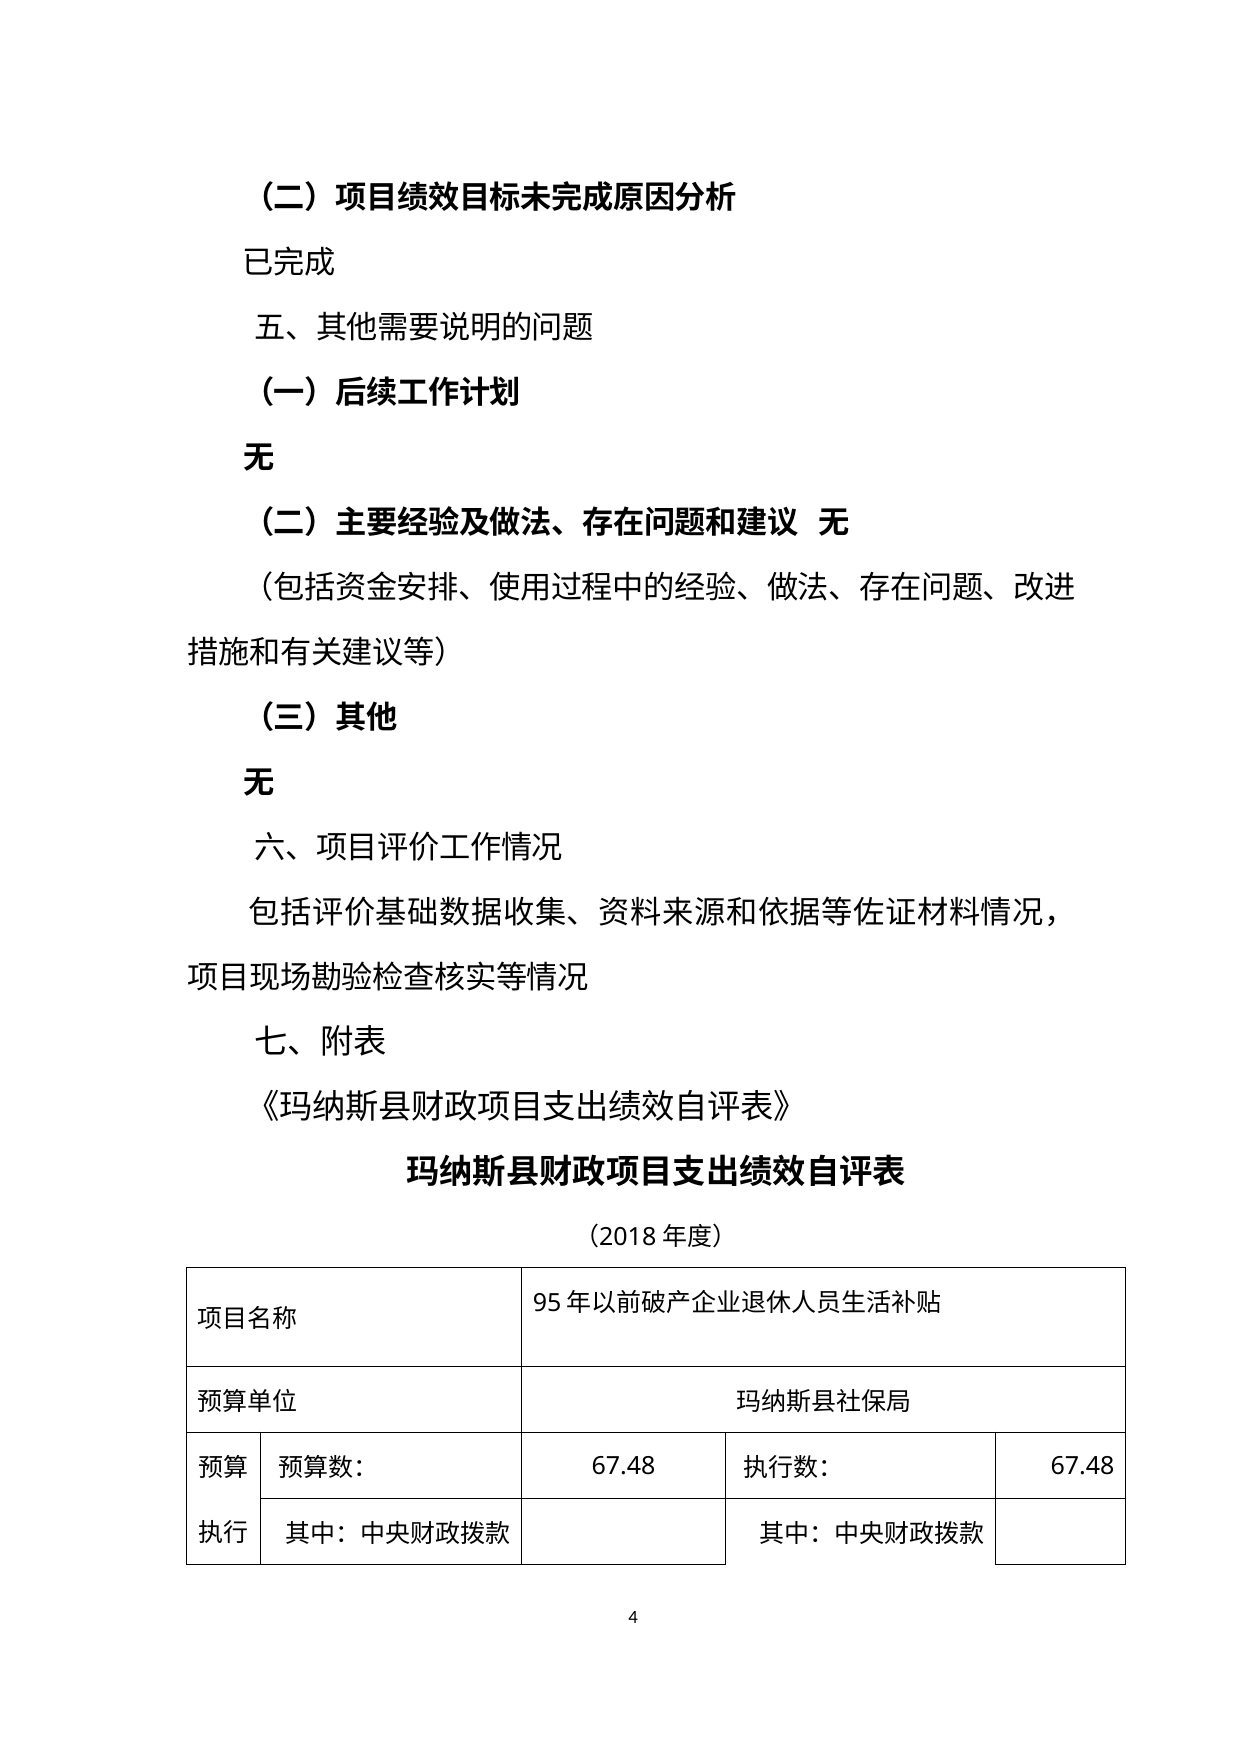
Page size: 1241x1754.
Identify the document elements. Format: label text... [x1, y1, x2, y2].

table_cell 项目名称 [187, 1268, 521, 1366]
text 包括评价基础数据收集、资料来源和依据等佐证材料情况，项目现场勘验检查核实等情况 [187, 877, 1078, 1007]
text （二）主要经验及做法、存在问题和建议 无 [187, 487, 1078, 552]
table_cell 67.48 [996, 1433, 1125, 1498]
table_cell 玛纳斯县社保局 [522, 1367, 1125, 1432]
text 六、项目评价工作情况 [187, 812, 1078, 877]
table_cell [522, 1499, 725, 1564]
table_cell （2018 年度） [186, 1202, 1126, 1267]
table_cell 预算 执行 情况 （万元） [187, 1433, 260, 1564]
table_cell 67.48 [522, 1433, 725, 1498]
table_header 玛纳斯县财政项目支出绩效自评表 [186, 1137, 1126, 1202]
table_cell 95年以前破产企业退休人员生活补贴 [522, 1268, 1125, 1366]
text 《玛纳斯县财政项目支出绩效自评表》 [187, 1072, 1078, 1137]
table_cell [996, 1499, 1125, 1564]
table_cell 其中：中央财政拨款 [726, 1499, 995, 1564]
text 五、其他需要说明的问题 [187, 292, 1078, 357]
text 无 [187, 747, 1078, 812]
text 无 [187, 422, 1078, 487]
table_cell 执行数： [726, 1433, 995, 1498]
table_cell 预算单位 [187, 1367, 521, 1432]
text （二）项目绩效目标未完成原因分析 [187, 162, 1078, 227]
text （包括资金安排、使用过程中的经验、做法、存在问题、改进措施和有关建议等） [187, 552, 1078, 682]
text 七、附表 [187, 1007, 1078, 1072]
table_cell 预算数： [261, 1433, 521, 1498]
table_cell 其中：中央财政拨款 [261, 1499, 521, 1564]
text 已完成 [187, 227, 1078, 292]
text （三）其他 [187, 682, 1078, 747]
text （一）后续工作计划 [187, 357, 1078, 422]
